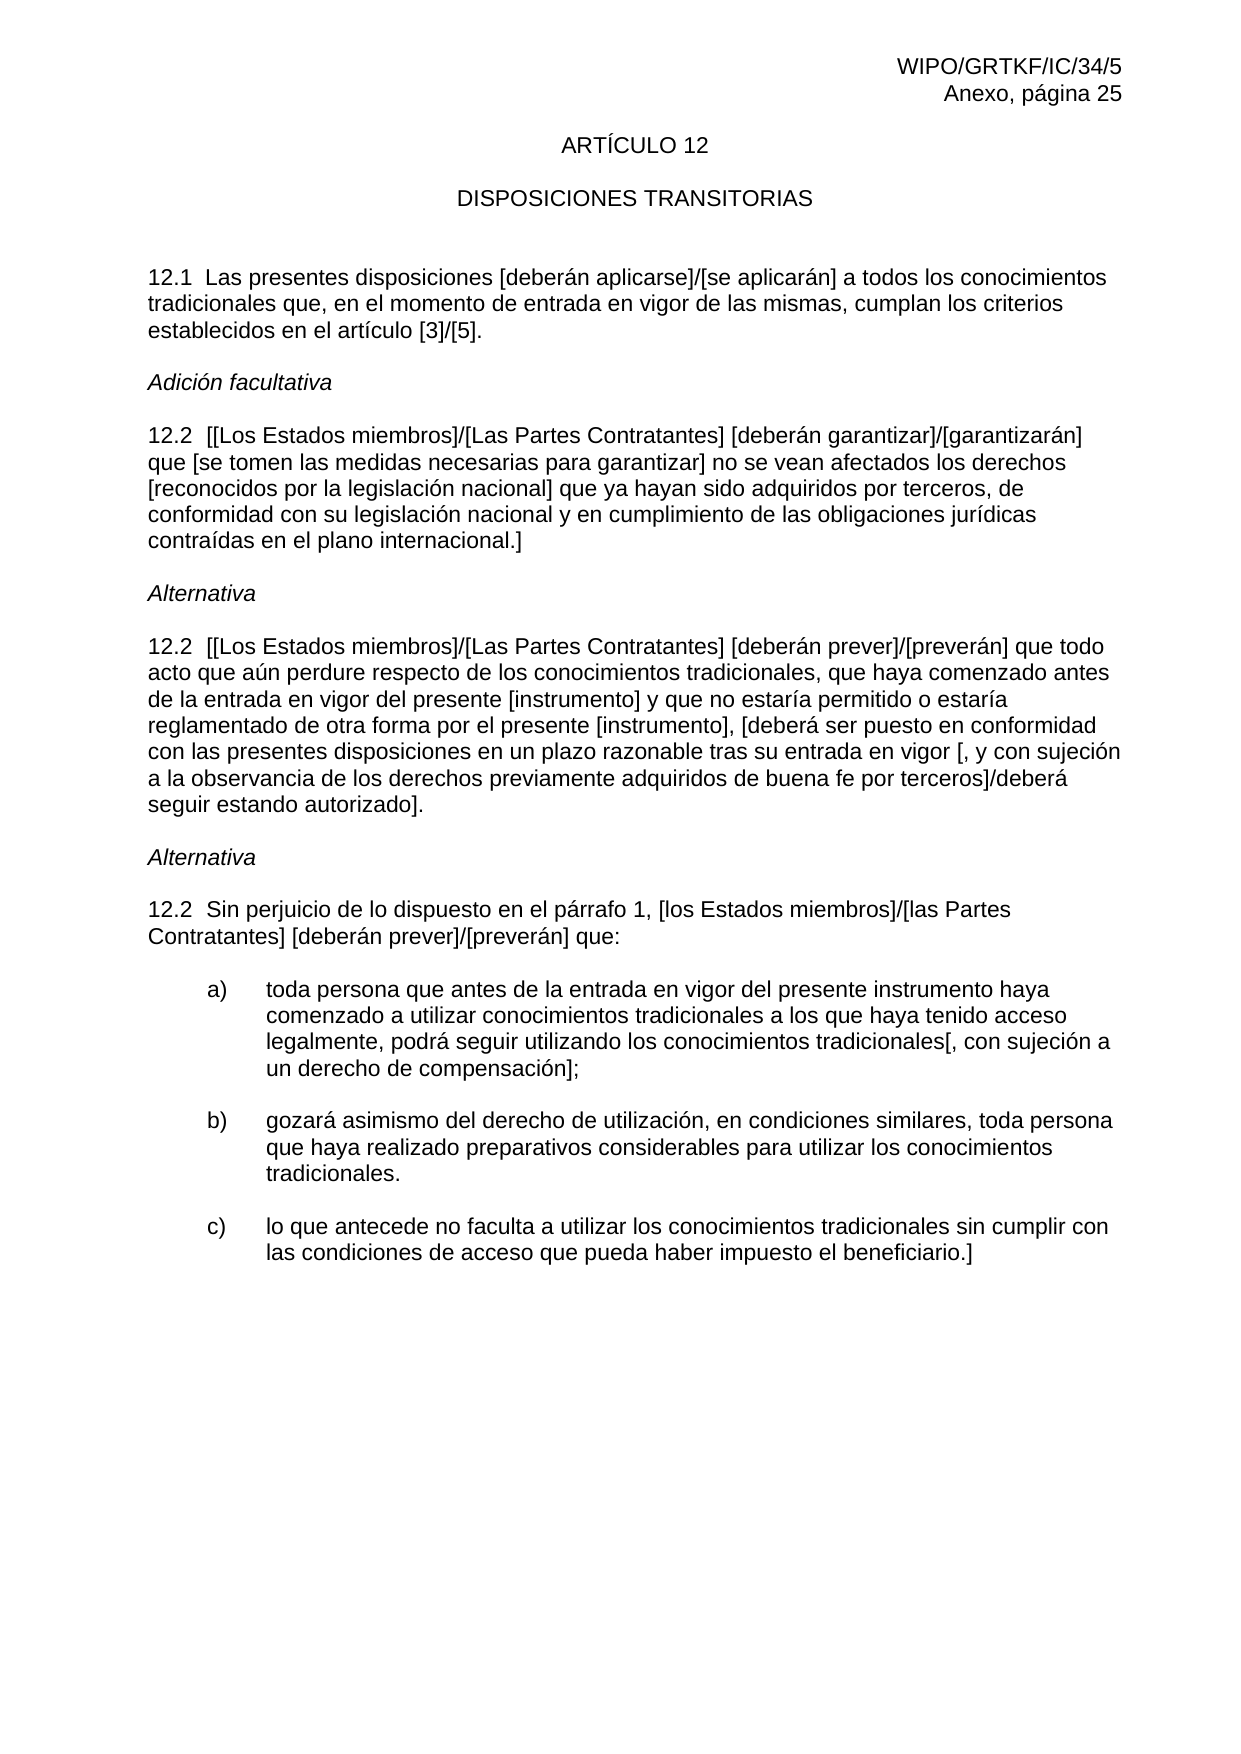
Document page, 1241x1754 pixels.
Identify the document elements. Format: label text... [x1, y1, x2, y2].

text 12.1 Las presentes disposiciones [deberán aplicarse]/[se aplicarán] a todos los conocimientos tradicionales que, en el momento de entrada en vigor de las mismas, cumplan los criterios establecidos en el artículo [3]/[5]. [148, 264, 1122, 343]
text a) toda persona que antes de la entrada en vigor del presente instrumento haya comenzado a utilizar conocimientos tradicionales a los que haya tenido acceso legalmente, podrá seguir utilizando los conocimientos tradicionales[, con sujeción a un derecho de compensación]; [207, 976, 1122, 1081]
text ARTÍCULO 12 [148, 132, 1122, 158]
text 12.2 [[Los Estados miembros]/[Las Partes Contratantes] [deberán prever]/[preverán] que todo acto que aún perdure respecto de los conocimientos tradicionales, que haya comenzado antes de la entrada en vigor del presente [instrumento] y que no estaría permitido o estaría reglamentado de otra forma por el presente [instrumento], [deberá ser puesto en conformidad con las presentes disposiciones en un plazo razonable tras su entrada en vigor [, y con sujeción a la observancia de los derechos previamente adquiridos de buena fe por terceros]/deberá seguir estando autorizado]. [148, 633, 1122, 817]
text Adición facultativa [148, 369, 1122, 396]
text 12.2 [[Los Estados miembros]/[Las Partes Contratantes] [deberán garantizar]/[garantizarán] que [se tomen las medidas necesarias para garantizar] no se vean afectados los derechos [reconocidos por la legislación nacional] que ya hayan sido adquiridos por terceros, de conformidad con su legislación nacional y en cumplimiento de las obligaciones jurídicas contraídas en el plano internacional.] [148, 422, 1122, 554]
text 12.2 Sin perjuicio de lo dispuesto en el párrafo 1, [los Estados miembros]/[las Partes Contratantes] [deberán prever]/[preverán] que: [148, 896, 1122, 949]
text c) lo que antecede no faculta a utilizar los conocimientos tradicionales sin cumplir con las condiciones de acceso que pueda haber impuesto el beneficiario.] [207, 1213, 1122, 1265]
text b) gozará asimismo del derecho de utilización, en condiciones similares, toda persona que haya realizado preparativos considerables para utilizar los conocimientos tradicionales. [207, 1107, 1122, 1186]
text Alternativa [148, 844, 1122, 870]
text DISPOSICIONES TRANSITORIAS [148, 185, 1122, 211]
text Alternativa [148, 580, 1122, 607]
